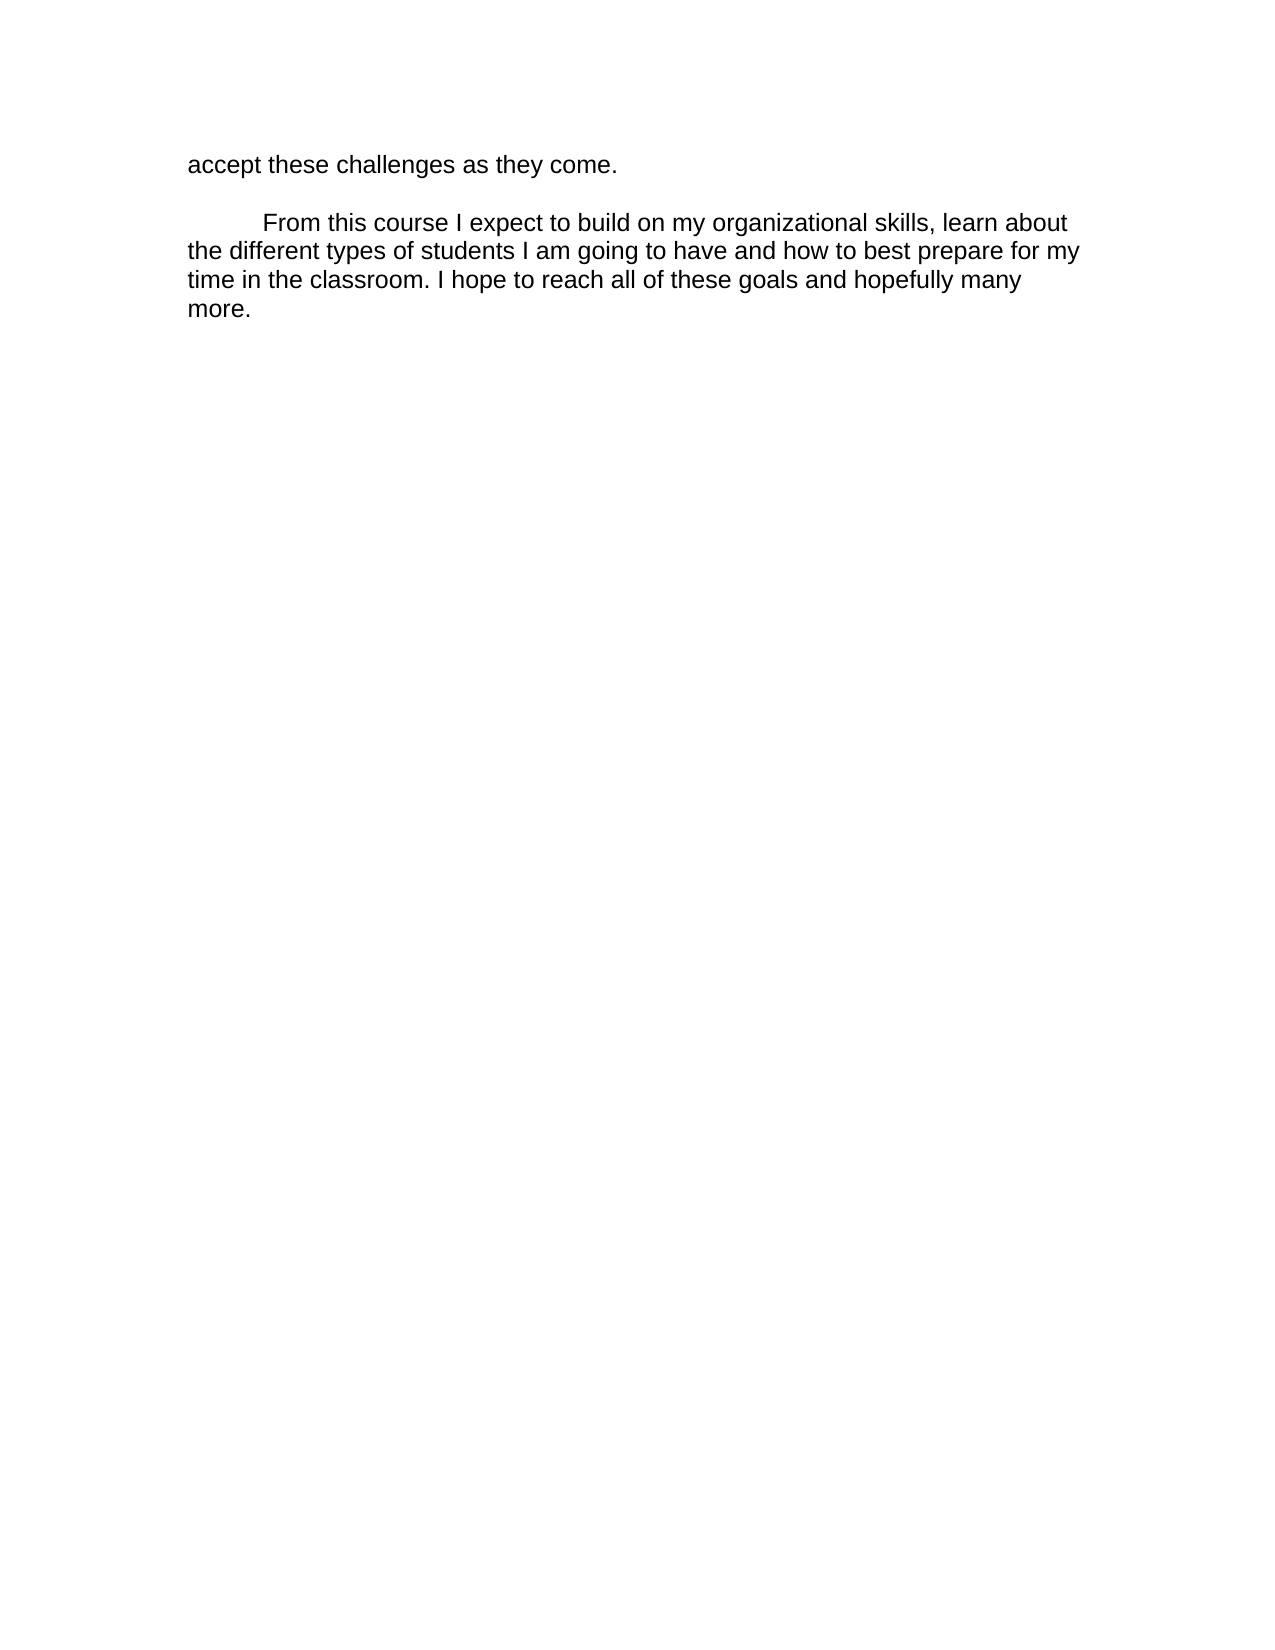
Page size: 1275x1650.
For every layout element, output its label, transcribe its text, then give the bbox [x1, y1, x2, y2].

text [187, 150, 1087, 179]
text From this course I expect to build on my organizational skills, learn about the different types of students I am going to have and how to best prepare for my time in the classroom. I hope to reach all of these goals and hopefully many more. [187, 207, 1087, 322]
